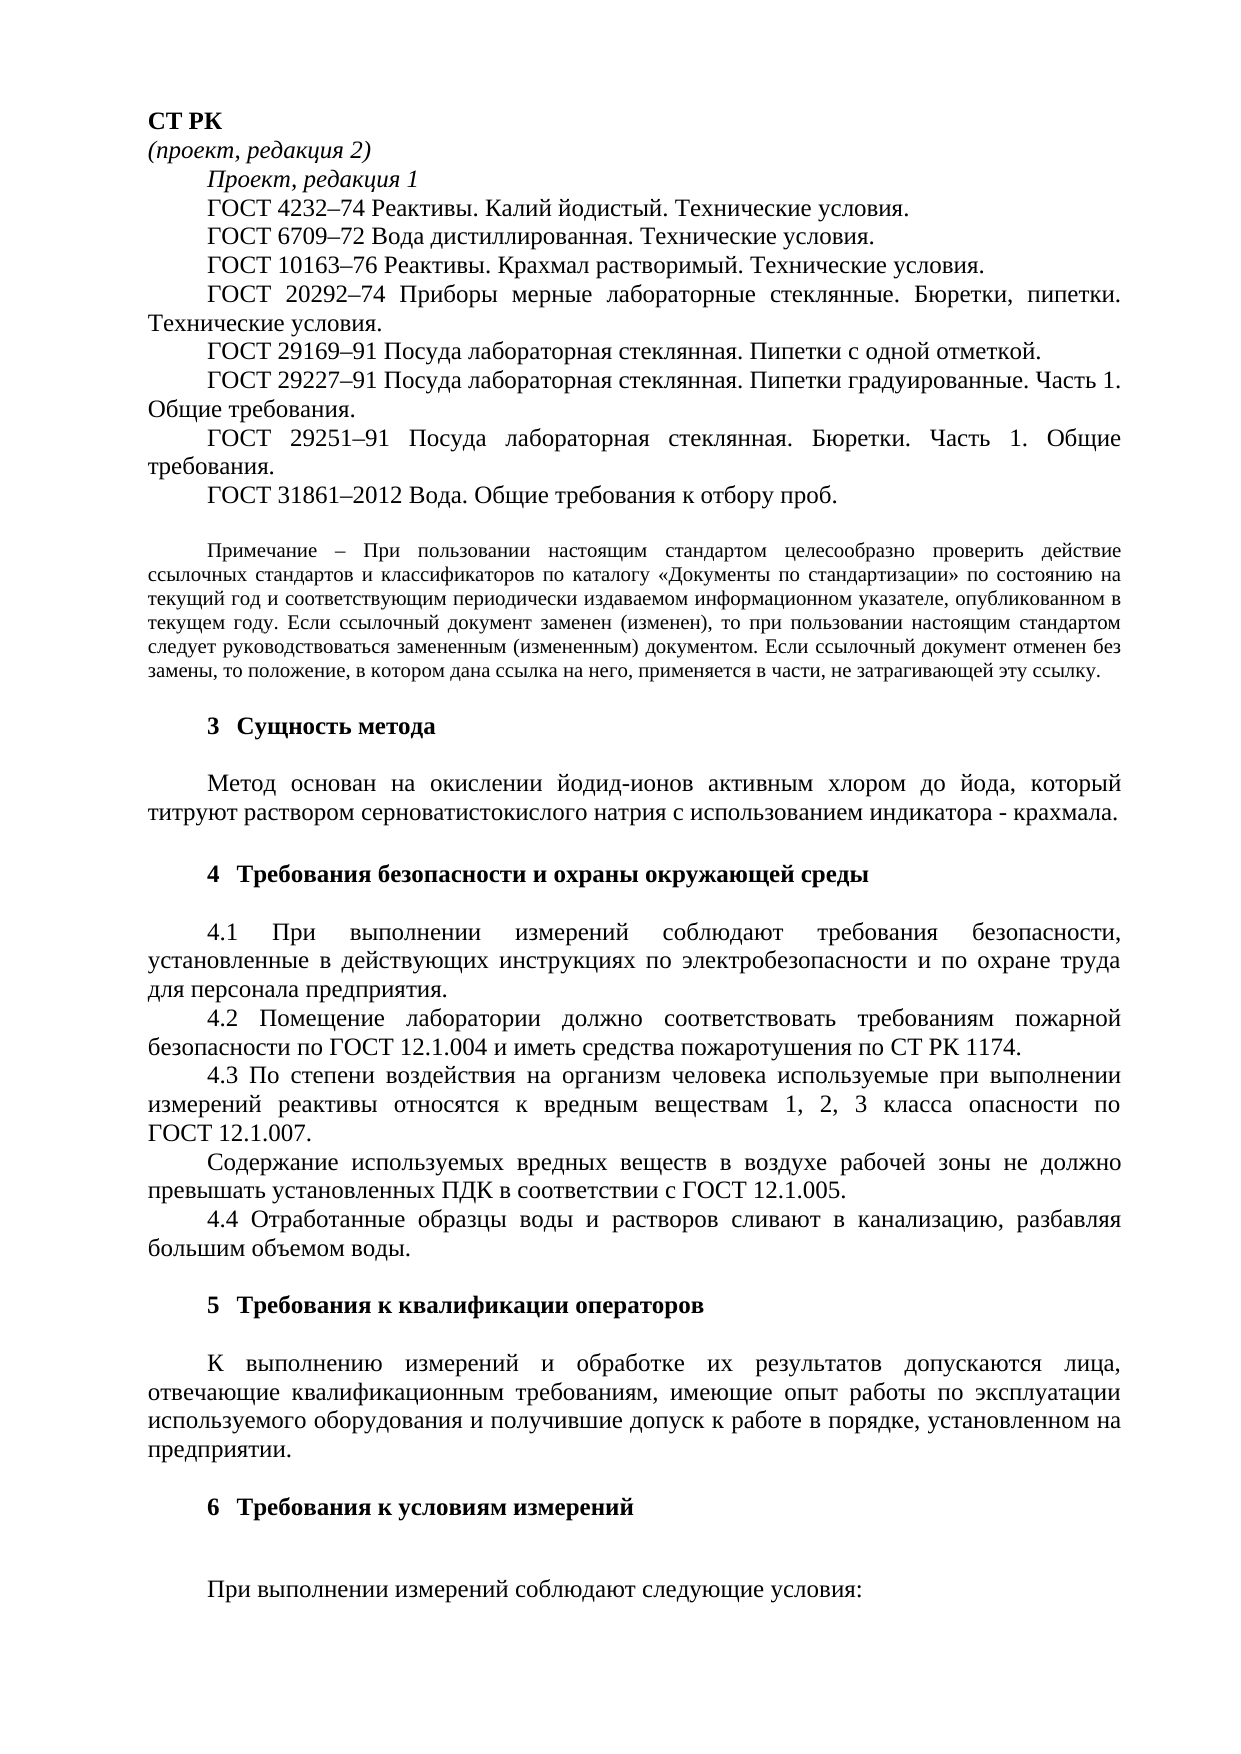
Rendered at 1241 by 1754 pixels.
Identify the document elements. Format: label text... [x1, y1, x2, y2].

text 4.1 При выполнении измерений соблюдают требования безопасности, установленные в действующих инструкциях по электробезопасности и по охране труда для персонала предприятия. [148, 917, 1122, 1003]
text При выполнении измерений соблюдают следующие условия: [148, 1574, 1122, 1603]
text ГОСТ 20292–74 Приборы мерные лабораторные стеклянные. Бюретки, пипетки. Технические условия. [148, 279, 1122, 336]
subtitle Требования к квалификации операторов [148, 1291, 1122, 1319]
text 4.2 Помещение лаборатории должно соответствовать требованиям пожарной безопасности по ГОСТ 12.1.004 и иметь средства пожаротушения по СТ РК 1174. [148, 1003, 1122, 1061]
text ГОСТ 29251–91 Посуда лабораторная стеклянная. Бюретки. Часть 1. Общие требования. [148, 423, 1122, 480]
text ГОСТ 10163–76 Реактивы. Крахмал растворимый. Технические условия. [148, 250, 1122, 279]
text ГОСТ 29169–91 Посуда лабораторная стеклянная. Пипетки с одной отметкой. [148, 336, 1122, 365]
text ГОСТ 29227–91 Посуда лабораторная стеклянная. Пипетки градуированные. Часть 1. Общие требования. [148, 365, 1122, 423]
text ГОСТ 31861–2012 Вода. Общие требования к отбору проб. [148, 480, 1122, 509]
text Проект, редакция 1 [148, 164, 1122, 193]
text Примечание – При пользовании настоящим стандартом целесообразно проверить действие ссылочных стандартов и классификаторов по каталогу «Документы по стандартизации» по состоянию на текущий год и соответствующим периодически издаваемом информационном указателе, опубликованном в текущем году. Если ссылочный документ заменен (изменен), то при пользовании настоящим стандартом следует руководствоваться замененным (измененным) документом. Если ссылочный документ отменен без замены, то положение, в котором дана ссылка на него, применяется в части, не затрагивающей эту ссылку. [148, 538, 1122, 682]
subtitle Требования безопасности и охраны окружающей среды [148, 859, 1122, 888]
text Метод основан на окислении йодид-ионов активным хлором до йода, который титруют раствором серноватистокислого натрия с использованием индикатора - крахмала. [148, 768, 1122, 826]
text 4.3 По степени воздействия на организм человека используемые при выполнении измерений реактивы относятся к вредным веществам 1, 2, 3 класса опасности по ГОСТ 12.1.007. [148, 1061, 1122, 1147]
text К выполнению измерений и обработке их результатов допускаются лица, отвечающие квалификационным требованиям, имеющие опыт работы по эксплуатации используемого оборудования и получившие допуск к работе в порядке, установленном на предприятии. [148, 1348, 1122, 1463]
text ГОСТ 6709–72 Вода дистиллированная. Технические условия. [148, 221, 1122, 250]
text ГОСТ 4232–74 Реактивы. Калий йодистый. Технические условия. [148, 193, 1122, 221]
text Содержание используемых вредных веществ в воздухе рабочей зоны не должно превышать установленных ПДК в соответствии с ГОСТ 12.1.005. [148, 1147, 1122, 1204]
subtitle Требования к условиям измерений [148, 1492, 1122, 1521]
text 4.4 Отработанные образцы воды и растворов сливают в канализацию, разбавляя большим объемом воды. [148, 1204, 1122, 1262]
subtitle Сущность метода [148, 711, 1122, 739]
